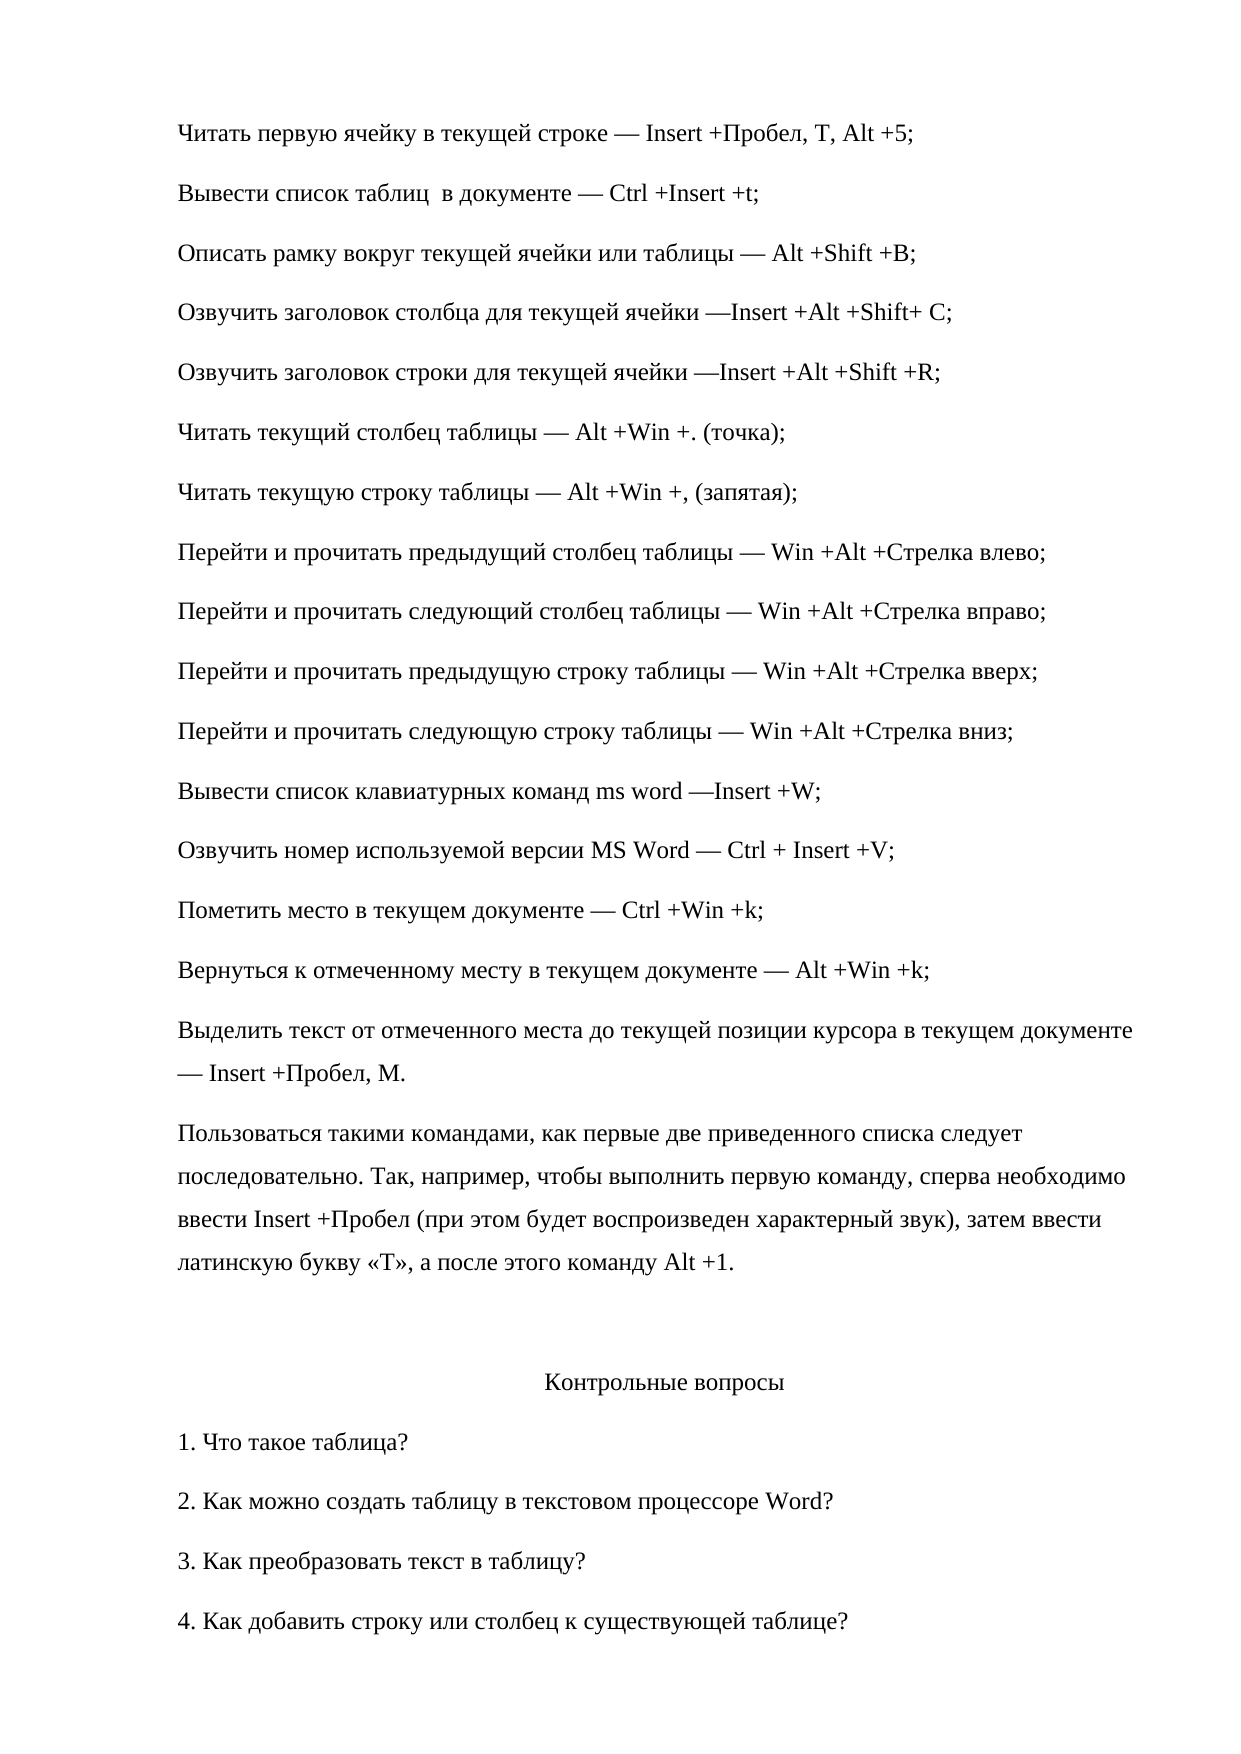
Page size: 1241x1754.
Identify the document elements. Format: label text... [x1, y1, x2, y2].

text 1. Что такое таблица? [177, 1427, 1152, 1455]
text Перейти и прочитать предыдущую строку таблицы — Win +Alt +Стрелка вверх; [177, 656, 1152, 685]
text Читать текущую строку таблицы — Alt +Win +, (запятая); [177, 477, 1152, 506]
text Читать первую ячейку в текущей строке — Insert +Пробел, T, Alt +5; [177, 118, 1152, 147]
text 4. Как добавить строку или столбец к существующей таблице? [177, 1606, 1152, 1635]
text Вывести список таблиц в документе — Ctrl +Insert +t; [177, 178, 1152, 207]
text Пометить место в текущем документе — Ctrl +Win +k; [177, 895, 1152, 924]
text Перейти и прочитать предыдущий столбец таблицы — Win +Alt +Стрелка влево; [177, 537, 1152, 565]
text 2. Как можно создать таблицу в текстовом процессоре Word? [177, 1486, 1152, 1515]
text Пользоваться такими командами, как первые две приведенного списка следует последовательно. Так, например, чтобы выполнить первую команду, сперва необходимо ввести Insert +Пробел (при этом будет воспроизведен характерный звук), затем ввести латинскую букву «T», а после этого команду Alt +1. [177, 1118, 1152, 1276]
text Вернуться к отмеченному месту в текущем документе — Alt +Win +k; [177, 955, 1152, 984]
text 3. Как преобразовать текст в таблицу? [177, 1546, 1152, 1575]
text Вывести список клавиатурных команд ms word —Insert +W; [177, 776, 1152, 804]
text Озвучить номер используемой версии MS Word — Ctrl + Insert +V; [177, 836, 1152, 864]
text Перейти и прочитать следующий столбец таблицы — Win +Alt +Стрелка вправо; [177, 596, 1152, 625]
text Читать текущий столбец таблицы — Alt +Win +. (точка); [177, 417, 1152, 446]
text Озвучить заголовок строки для текущей ячейки —Insert +Alt +Shift +R; [177, 357, 1152, 386]
text Описать рамку вокруг текущей ячейки или таблицы — Alt +Shift +B; [177, 238, 1152, 266]
text Контрольные вопросы [177, 1367, 1152, 1396]
text Выделить текст от отмеченного места до текущей позиции курсора в текущем документе — Insert +Пробел, M. [177, 1015, 1152, 1087]
text Перейти и прочитать следующую строку таблицы — Win +Alt +Стрелка вниз; [177, 716, 1152, 745]
text Озвучить заголовок столбца для текущей ячейки —Insert +Alt +Shift+ C; [177, 297, 1152, 326]
